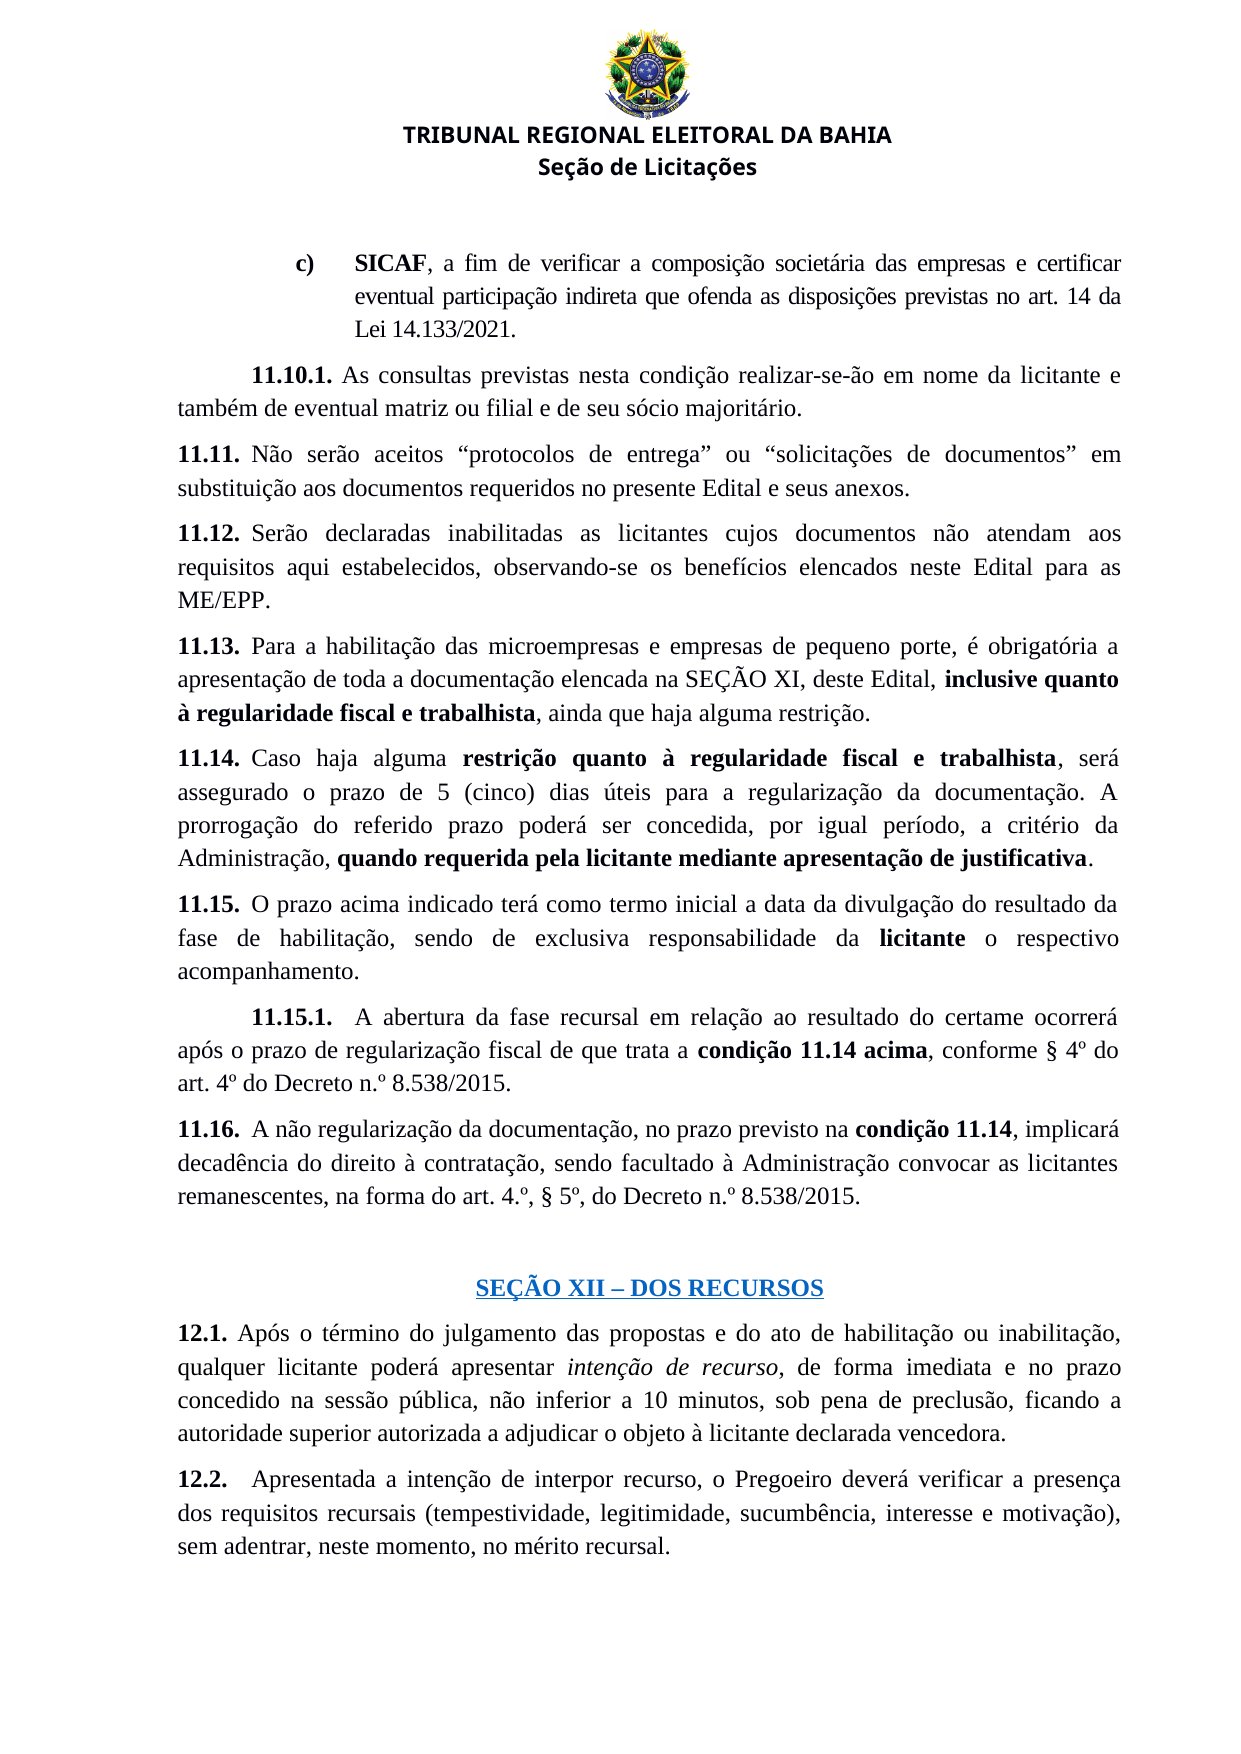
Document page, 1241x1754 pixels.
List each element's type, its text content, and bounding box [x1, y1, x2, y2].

text 11.16. A não regularização da documentação, no prazo previsto na condição 11.14, implicará decadência do direito à contratação, sendo facultado à Administração convocar as licitantes remanescentes, na forma do art. 4.º, § 5º, do Decreto n.º 8.538/2015. [177, 1111, 1119, 1211]
text SEÇÃO XII – DOS RECURSOS [177, 1269, 1122, 1303]
text 11.10.1. As consultas previstas nesta condição realizar-se-ão em nome da licitante e também de eventual matriz ou filial e de seu sócio majoritário. [177, 357, 1122, 423]
text 11.12. Serão declaradas inabilitadas as licitantes cujos documentos não atendam aos requisitos aqui estabelecidos, observando-se os benefícios elencados neste Edital para as ME/EPP. [177, 515, 1122, 615]
text 11.15. O prazo acima indicado terá como termo inicial a data da divulgação do resultado da fase de habilitação, sendo de exclusiva responsabilidade da licitante o respectivo acompanhamento. [177, 886, 1119, 986]
text 11.13. Para a habilitação das microempresas e empresas de pequeno porte, é obrigatória a apresentação de toda a documentação elencada na SEÇÃO XI, deste Edital, inclusive quanto à regularidade fiscal e trabalhista, ainda que haja alguma restrição. [177, 628, 1119, 728]
text 11.14. Caso haja alguma restrição quanto à regularidade fiscal e trabalhista, será assegurado o prazo de 5 (cinco) dias úteis para a regularização da documentação. A prorrogação do referido prazo poderá ser concedida, por igual período, a critério da Administração, quando requerida pela licitante mediante apresentação de justificativa. [177, 740, 1119, 873]
text 11.15.1. A abertura da fase recursal em relação ao resultado do certame ocorrerá após o prazo de regularização fiscal de que trata a condição 11.14 acima, conforme § 4º do art. 4º do Decreto n.º 8.538/2015. [177, 998, 1119, 1098]
text 11.11. Não serão aceitos “protocolos de entrega” ou “solicitações de documentos” em substituição aos documentos requeridos no presente Edital e seus anexos. [177, 436, 1122, 503]
text 12.2. Apresentada a intenção de interpor recurso, o Pregoeiro deverá verificar a presença dos requisitos recursais (tempestividade, legitimidade, sucumbência, interesse e motivação), sem adentrar, neste momento, no mérito recursal. [177, 1461, 1122, 1561]
text 12.1. Após o término do julgamento das propostas e do ato de habilitação ou inabilitação, qualquer licitante poderá apresentar intenção de recurso, de forma imediata e no prazo concedido na sessão pública, não inferior a 10 minutos, sob pena de preclusão, ficando a autoridade superior autorizada a adjudicar o objeto à licitante declarada vencedora. [177, 1315, 1122, 1448]
list SICAF, a fim de verificar a composição societária das empresas e certificar eventual participação indireta que ofenda as disposições previstas no art. 14 da Lei 14.133/2021. [295, 244, 1122, 344]
